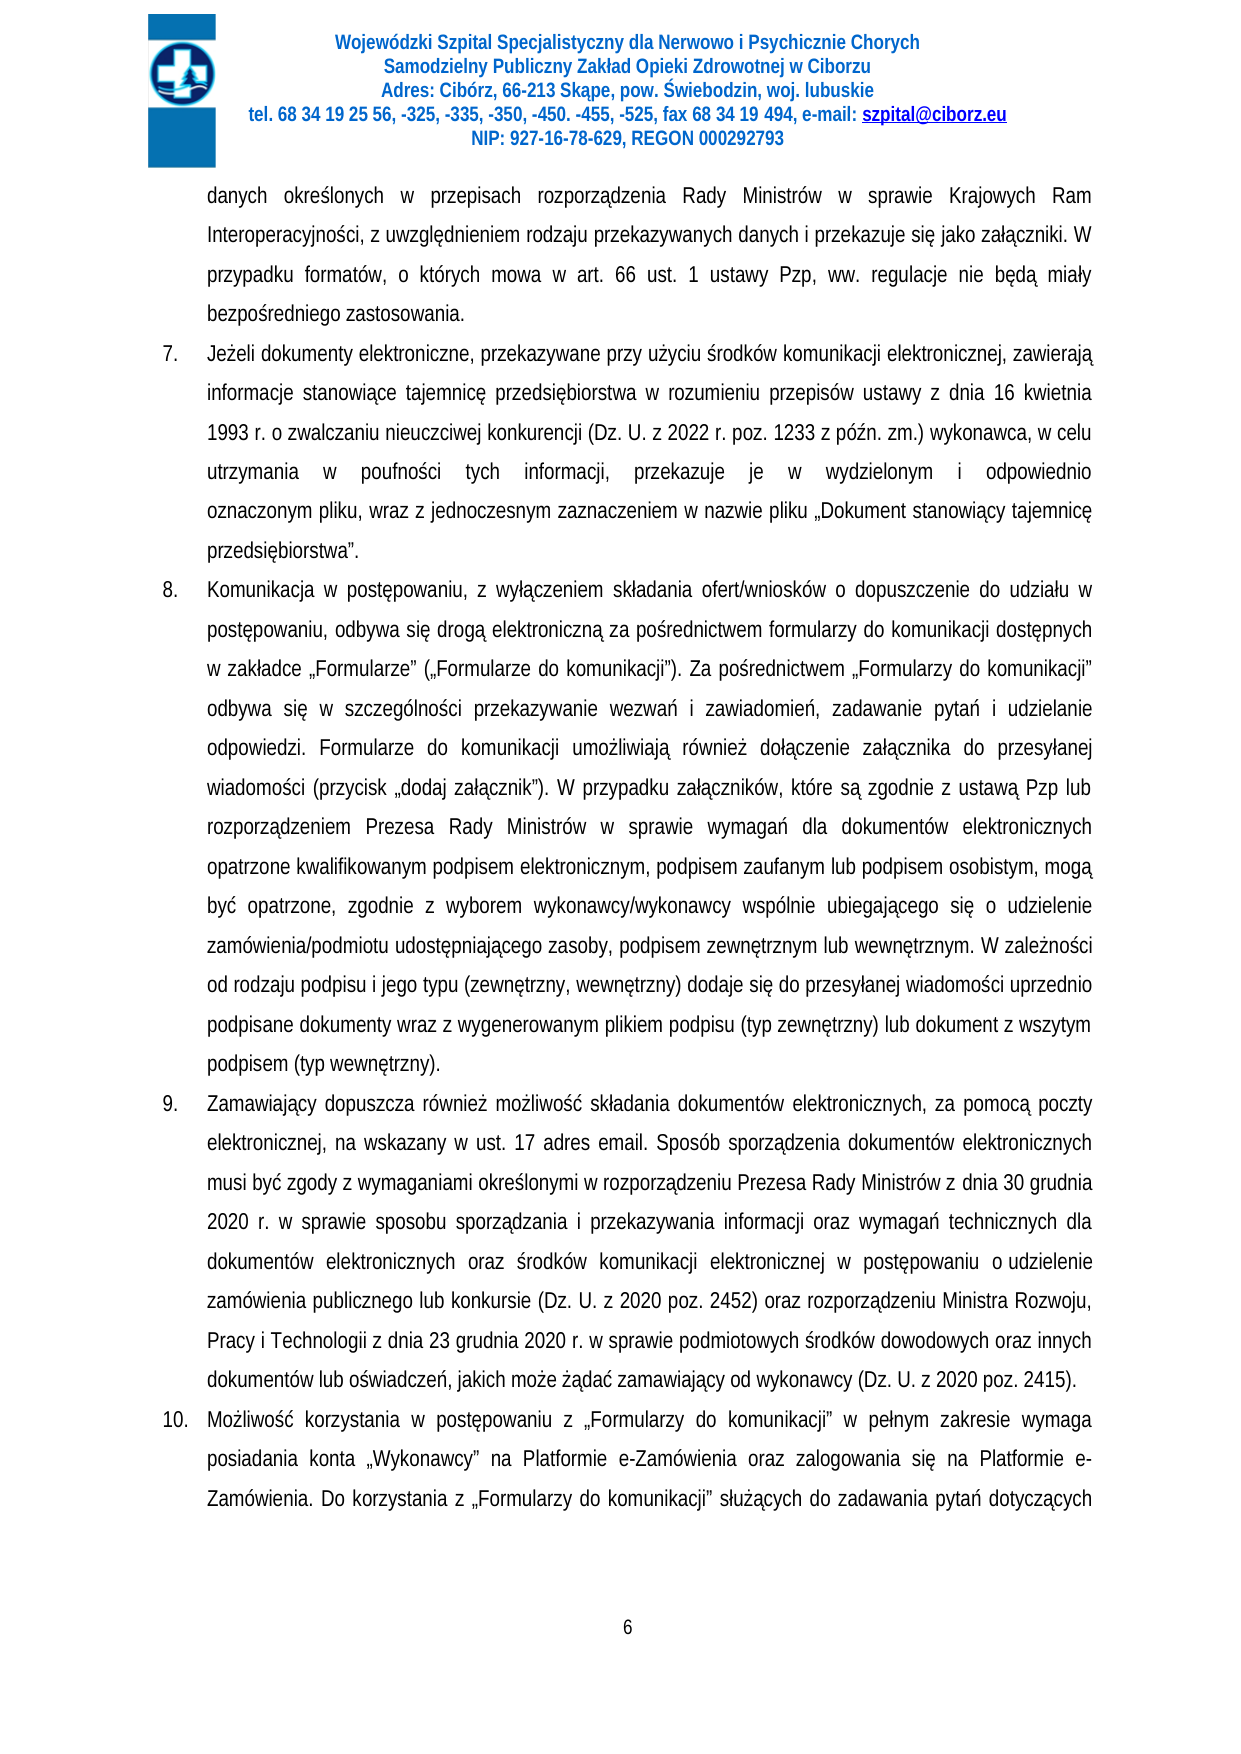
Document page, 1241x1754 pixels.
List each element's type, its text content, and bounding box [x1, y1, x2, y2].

list Jeżeli dokumenty elektroniczne, przekazywane przy użyciu środków komunikacji elektronicznej, zawierają informacje stanowiące tajemnicę przedsiębiorstwa w rozumieniu przepisów ustawy z dnia 16 kwietnia 1993 r. o zwalczaniu nieuczciwej konkurencji (Dz. U. z 202 r. poz. ) wykonawca, w celu utrzymania w poufności tych informacji, przekazuje je w wydzielonym i odpowiednio oznaczonym pliku, wraz z jednoczesnym zaznaczeniem w nazwie pliku „Dokument stanowiący tajemnicę przedsiębiorstwa”. [162, 339, 1093, 563]
picture [146, 14, 216, 169]
list Komunikacja w postępowaniu, z wyłączeniem składania ofert/wniosków o dopuszczenie do udziału w postępowaniu, odbywa się drogą elektroniczną za pośrednictwem formularzy do komunikacji dostępnych w zakładce „Formularze” („Formularze do komunikacji”). Za pośrednictwem „Formularzy do komunikacji” odbywa się w szczególności przekazywanie wezwań i zawiadomień, zadawanie pytań i udzielanie odpowiedzi. Formularze do komunikacji umożliwiają również dołączenie załącznika do przesyłanej wiadomości (przycisk „dodaj załącznik”). W przypadku załączników, które są zgodnie z ustawą Pzp lub rozporządzeniem Prezesa Rady Ministrów w sprawie wymagań dla dokumentów elektronicznych opatrzone kwalifikowanym podpisem elektronicznym, podpisem zaufanym lub podpisem osobistym, mogą być opatrzone, zgodnie z wyborem wykonawcy/wykonawcy wspólnie ubiegającego się o udzielenie zamówienia/podmiotu udostępniającego zasoby, podpisem zewnętrznym lub wewnętrznym. W zależności od rodzaju podpisu i jego typu (zewnętrzny, wewnętrzny) dodaje się do przesyłanej wiadomości uprzednio podpisane dokumenty wraz z wygenerowanym plikiem podpisu (typ zewnętrzny) lub dokument z wszytym podpisem (typ wewnętrzny). [162, 576, 1093, 1077]
list Zamawiający dopuszcza również możliwość składania dokumentów elektronicznych, za pomocą poczty elektronicznej, na wskazany w ust. 17 adres email. Sposób sporządzenia dokumentów elektronicznych musi być zgody z wymaganiami określonymi w rozporządzeniu Prezesa Rady Ministrów z dnia 30 grudnia 2020 r. w sprawie sposobu sporządzania i przekazywania informacji oraz wymagań technicznych dla dokumentów elektronicznych oraz środków komunikacji elektronicznej w postępowaniu o udzielenie zamówienia publicznego lub konkursie (Dz. U. z 2020 poz. 2452) oraz rozporządzeniu Ministra Rozwoju, Pracy i Technologii z dnia 23 grudnia 2020 r. w sprawie podmiotowych środków dowodowych oraz innych dokumentów lub oświadczeń, jakich może żądać zamawiający od wykonawcy (Dz. U. z 2020 poz. 2415). [162, 1090, 1093, 1392]
